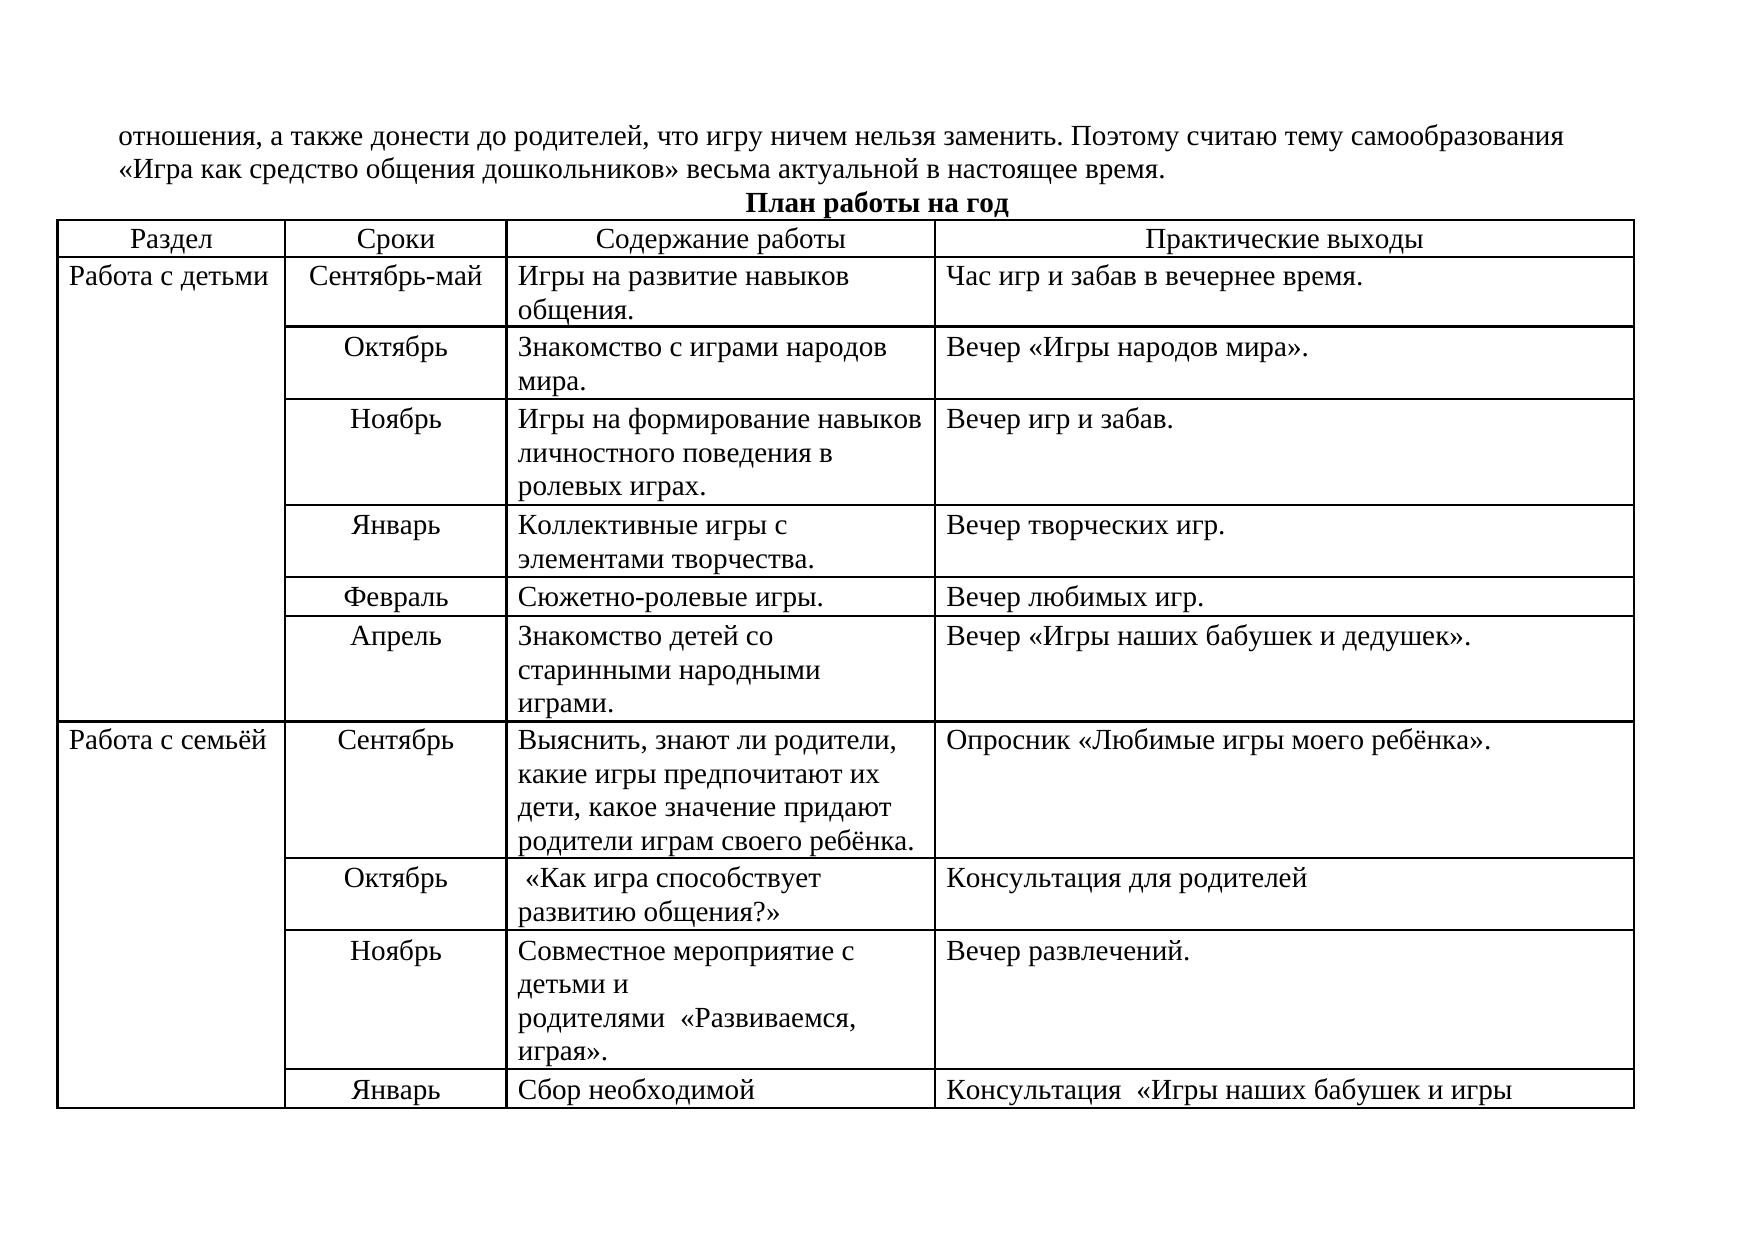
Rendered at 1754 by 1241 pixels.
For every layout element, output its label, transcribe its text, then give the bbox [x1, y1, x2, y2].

table_cell Игры на формирование навыков личностного поведения в ролевых играх. [508, 400, 934, 503]
table_cell Январь [286, 506, 505, 576]
table_header Практические выходы [936, 221, 1633, 256]
table_cell Сентябрь-май [286, 258, 505, 325]
table_cell Вечер развлечений. [936, 931, 1633, 1068]
table_cell Опросник «Любимые игры моего ребёнка». [936, 723, 1633, 857]
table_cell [508, 1070, 934, 1107]
table_cell Работа с детьми [59, 258, 284, 720]
table_header Содержание работы [508, 221, 934, 256]
table_cell Октябрь [286, 328, 505, 398]
table_cell «Как игра способствует развитию общения?» [508, 859, 934, 929]
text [118, 118, 1636, 185]
table_cell Вечер «Игры народов мира». [936, 328, 1633, 398]
table_cell Апрель [286, 617, 505, 720]
table_cell Коллективные игры с элементами творчества. [508, 506, 934, 576]
table_cell Сентябрь [286, 723, 505, 857]
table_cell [936, 1070, 1633, 1107]
table_cell Январь [286, 1070, 505, 1107]
table_cell Вечер «Игры наших бабушек и дедушек». [936, 617, 1633, 720]
table_cell Вечер игр и забав. [936, 400, 1633, 503]
table_cell Совместное мероприятие с детьми и родителями «Развиваемся, играя». [508, 931, 934, 1068]
table_cell Октябрь [286, 859, 505, 929]
table_cell Вечер любимых игр. [936, 578, 1633, 614]
table_cell Вечер творческих игр. [936, 506, 1633, 576]
table_cell Сюжетно-ролевые игры. [508, 578, 934, 614]
table_cell Ноябрь [286, 931, 505, 1068]
table_cell Февраль [286, 578, 505, 614]
table_cell Работа с семьёй [59, 723, 284, 1107]
table_cell Знакомство детей со старинными народными играми. [508, 617, 934, 720]
table_header Сроки [286, 221, 505, 256]
table_cell Час игр и забав в вечернее время. [936, 258, 1633, 325]
table_cell Выяснить, знают ли родители, какие игры предпочитают их дети, какое значение придают родители играм своего ребёнка. [508, 723, 934, 857]
table_cell Консультация для родителей [936, 859, 1633, 929]
table_header Раздел [59, 221, 284, 256]
table_cell Знакомство с играми народов мира. [508, 328, 934, 398]
text План работы на год [118, 185, 1636, 219]
table_cell Ноябрь [286, 400, 505, 503]
table_cell Игры на развитие навыков общения. [508, 258, 934, 325]
